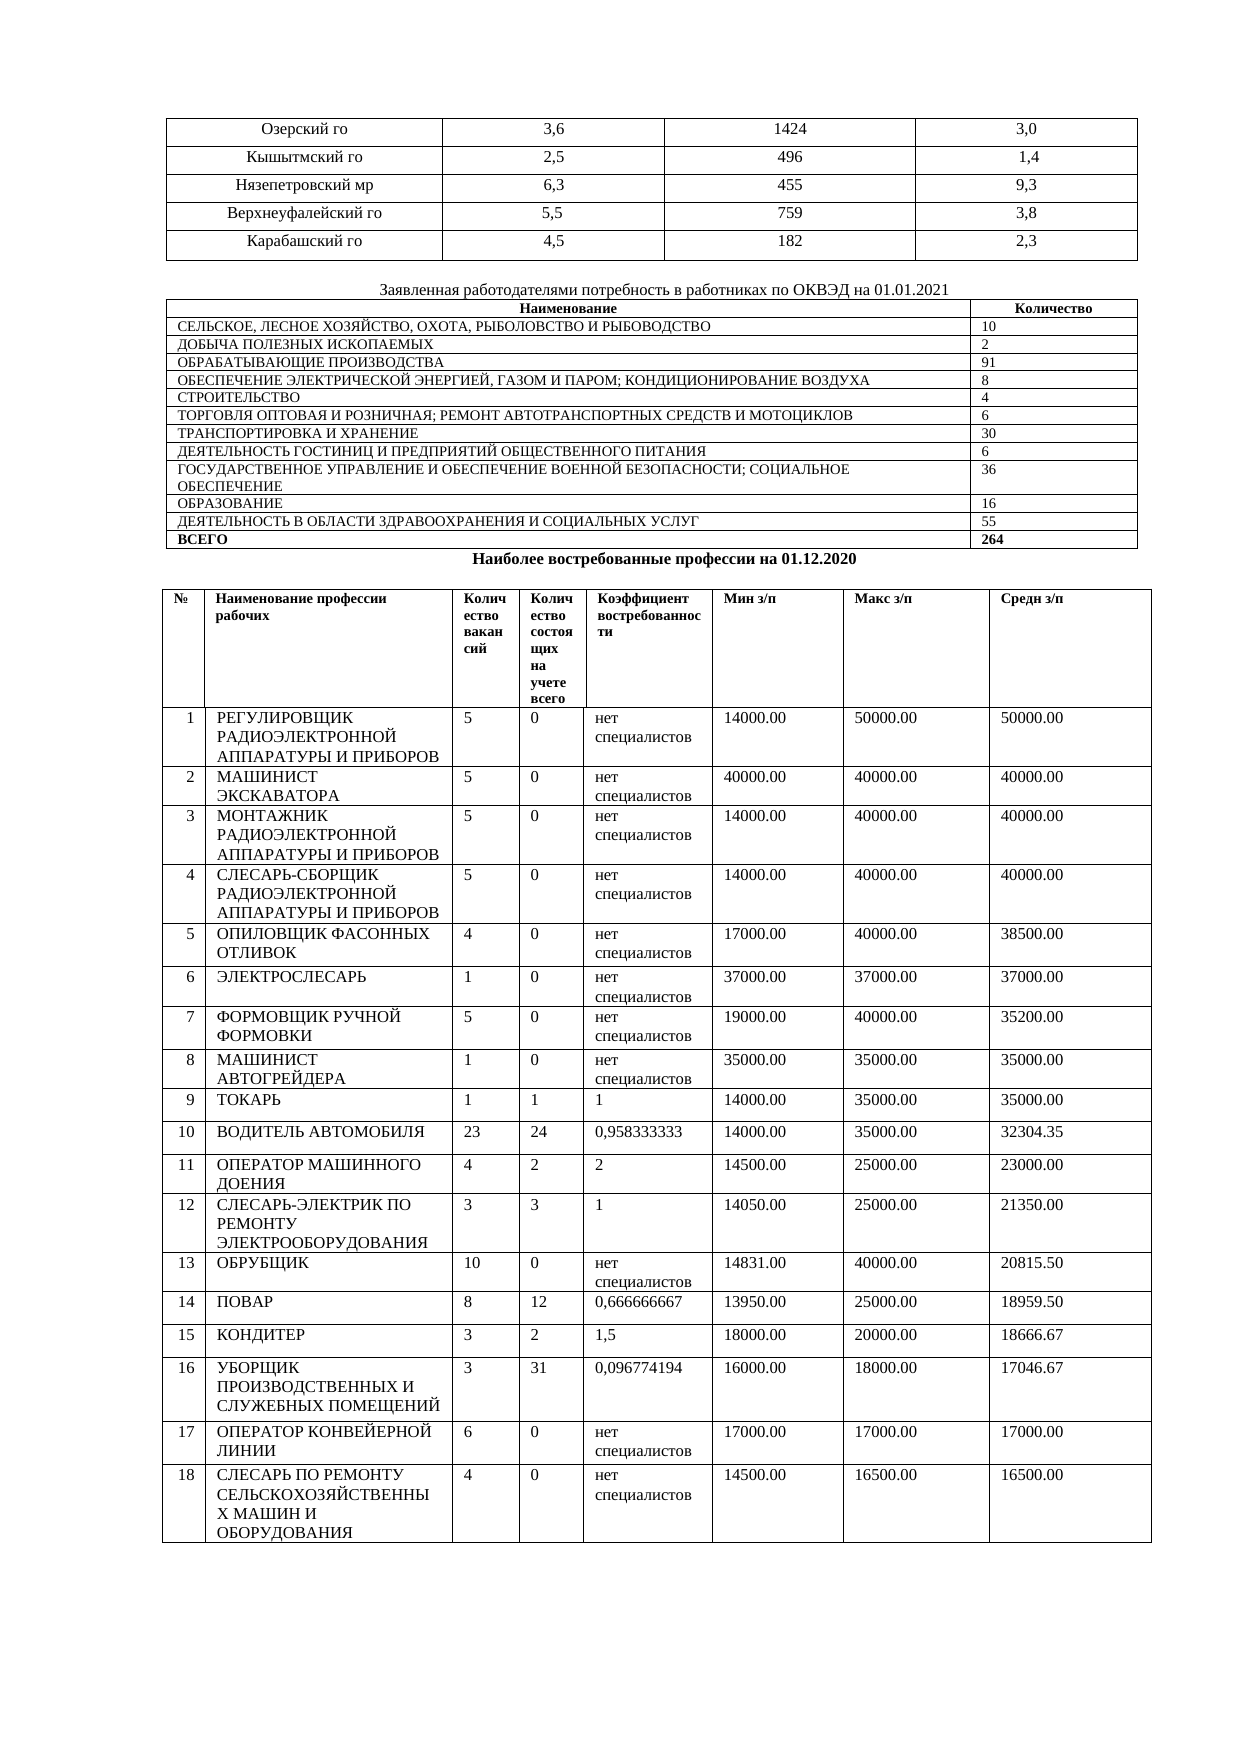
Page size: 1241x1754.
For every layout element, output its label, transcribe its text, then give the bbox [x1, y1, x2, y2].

table_cell Кышытмский го [167, 147, 442, 174]
table_cell 0 [520, 1465, 583, 1542]
table_cell 13 [163, 1253, 205, 1291]
table_cell 35000.00 [844, 1122, 989, 1154]
table_cell ДЕЯТЕЛЬНОСТЬ ГОСТИНИЦ И ПРЕДПРИЯТИЙ ОБЩЕСТВЕННОГО ПИТАНИЯ [167, 443, 970, 459]
table_cell 3,0 [916, 119, 1137, 146]
table_cell 18959.50 [990, 1292, 1151, 1324]
table_cell 35000.00 [713, 1050, 843, 1088]
table_cell нет специалистов [584, 1050, 712, 1088]
table_cell 50000.00 [990, 708, 1151, 766]
table_cell ОБРАБАТЫВАЮЩИЕ ПРОИЗВОДСТВА [167, 354, 970, 370]
table_cell 17 [163, 1422, 205, 1464]
table_cell 16 [163, 1358, 205, 1421]
table_cell ЭЛЕКТРОСЛЕСАРЬ [206, 967, 452, 1006]
table_cell 3 [520, 1194, 583, 1252]
table_cell 1,4 [916, 147, 1137, 174]
table_cell 1,5 [584, 1325, 712, 1357]
table_cell 11 [163, 1155, 205, 1193]
table_cell 16 [971, 495, 1137, 512]
table_cell 0 [520, 806, 583, 863]
table_cell 24 [520, 1122, 583, 1154]
table_cell 0 [520, 1007, 583, 1049]
table_cell 18000.00 [713, 1325, 843, 1357]
table_cell 1 [453, 1089, 519, 1121]
table_cell 4 [453, 924, 519, 966]
table_cell 14500.00 [713, 1465, 843, 1542]
table_cell 0,666666667 [584, 1292, 712, 1324]
table_cell 2 [520, 1325, 583, 1357]
table_cell ОБРУБЩИК [206, 1253, 452, 1291]
table_cell 1 [453, 1050, 519, 1088]
table_cell 5 [453, 1007, 519, 1049]
table_cell ТОКАРЬ [206, 1089, 452, 1121]
table_cell 18000.00 [844, 1358, 989, 1421]
table_cell 40000.00 [844, 806, 989, 863]
table_cell 40000.00 [844, 1007, 989, 1049]
table_cell 30 [971, 425, 1137, 442]
table_cell 0 [520, 924, 583, 966]
table_cell ОПЕРАТОР КОНВЕЙЕРНОЙ ЛИНИИ [206, 1422, 452, 1464]
table_cell 3 [453, 1358, 519, 1421]
table_cell ПОВАР [206, 1292, 452, 1324]
table_cell 759 [665, 203, 915, 230]
table_cell нет специалистов [584, 967, 712, 1006]
table_cell 25000.00 [844, 1155, 989, 1193]
table_cell 35000.00 [844, 1089, 989, 1121]
table_cell 25000.00 [844, 1292, 989, 1324]
table_cell 6 [971, 443, 1137, 459]
table_cell 496 [665, 147, 915, 174]
table_cell 40000.00 [844, 1253, 989, 1291]
table_cell 5,5 [443, 203, 664, 230]
table_cell нет специалистов [584, 806, 712, 863]
table_cell СТРОИТЕЛЬСТВО [167, 389, 970, 406]
table_cell 0,958333333 [584, 1122, 712, 1154]
table_cell 20000.00 [844, 1325, 989, 1357]
table_cell 2 [520, 1155, 583, 1193]
table_cell 2 [584, 1155, 712, 1193]
table_header Средн з/п [990, 590, 1151, 707]
table_cell 17000.00 [713, 924, 843, 966]
table_cell 91 [971, 354, 1137, 370]
table_cell 15 [163, 1325, 205, 1357]
table_cell 18 [163, 1465, 205, 1542]
table_cell 17000.00 [990, 1422, 1151, 1464]
table_cell 14000.00 [713, 708, 843, 766]
table_cell 0 [520, 1422, 583, 1464]
table_cell 14831.00 [713, 1253, 843, 1291]
table_cell 13950.00 [713, 1292, 843, 1324]
table_cell нет специалистов [584, 865, 712, 922]
table_cell 5 [453, 767, 519, 805]
table_cell 38500.00 [990, 924, 1151, 966]
table_cell 264 [971, 531, 1137, 547]
table_cell ОБЕСПЕЧЕНИЕ ЭЛЕКТРИЧЕСКОЙ ЭНЕРГИЕЙ, ГАЗОМ И ПАРОМ; КОНДИЦИОНИРОВАНИЕ ВОЗДУХА [167, 371, 970, 388]
table_cell Карабашский го [167, 231, 442, 260]
table_cell 36 [971, 461, 1137, 494]
text Наиболее востребованные профессии на 01.12.2020 [177, 548, 1152, 568]
table_header Количество состоящих на учете всего [520, 590, 586, 707]
table_cell КОНДИТЕР [206, 1325, 452, 1357]
table_cell 32304.35 [990, 1122, 1151, 1154]
table_header Мин з/п [713, 590, 843, 707]
table_cell 12 [163, 1194, 205, 1252]
table_cell 0 [520, 708, 583, 766]
table_cell 6 [163, 967, 205, 1006]
table_cell 21350.00 [990, 1194, 1151, 1252]
table_cell 0,096774194 [584, 1358, 712, 1421]
table_cell 20815.50 [990, 1253, 1151, 1291]
table_cell 10 [453, 1253, 519, 1291]
table_cell 182 [665, 231, 915, 260]
table_cell 4 [453, 1465, 519, 1542]
table_cell УБОРЩИК ПРОИЗВОДСТВЕННЫХ И СЛУЖЕБНЫХ ПОМЕЩЕНИЙ [206, 1358, 452, 1421]
table_cell ТРАНСПОРТИРОВКА И ХРАНЕНИЕ [167, 425, 970, 442]
table_cell 8 [163, 1050, 205, 1088]
table_cell нет специалистов [584, 1422, 712, 1464]
table_cell 0 [520, 967, 583, 1006]
table_cell 35000.00 [844, 1050, 989, 1088]
table_cell 1 [520, 1089, 583, 1121]
table_cell 18666.67 [990, 1325, 1151, 1357]
table_cell 40000.00 [844, 767, 989, 805]
table_cell 40000.00 [990, 865, 1151, 922]
table_cell 4 [163, 865, 205, 922]
table_cell МАШИНИСТ ЭКСКАВАТОРА [206, 767, 452, 805]
table_cell 40000.00 [713, 767, 843, 805]
table_cell 50000.00 [844, 708, 989, 766]
table_cell 40000.00 [990, 806, 1151, 863]
table_cell 55 [971, 513, 1137, 530]
table_cell 4,5 [443, 231, 664, 260]
table_cell 2 [971, 336, 1137, 353]
table_cell 6 [971, 407, 1137, 424]
table_cell 37000.00 [844, 967, 989, 1006]
table_cell ГОСУДАРСТВЕННОЕ УПРАВЛЕНИЕ И ОБЕСПЕЧЕНИЕ ВОЕННОЙ БЕЗОПАСНОСТИ; СОЦИАЛЬНОЕ ОБЕСПЕЧЕНИЕ [167, 461, 970, 494]
table_cell 0 [520, 865, 583, 922]
table_cell ФОРМОВЩИК РУЧНОЙ ФОРМОВКИ [206, 1007, 452, 1049]
table_cell 0 [520, 1253, 583, 1291]
table_cell ОПЕРАТОР МАШИННОГО ДОЕНИЯ [206, 1155, 452, 1193]
table_header Количество [971, 300, 1137, 317]
table_cell 14000.00 [713, 1122, 843, 1154]
table_cell 4 [453, 1155, 519, 1193]
table_cell 455 [665, 175, 915, 202]
table_cell нет специалистов [584, 708, 712, 766]
table_cell 16500.00 [990, 1465, 1151, 1542]
table_cell 7 [163, 1007, 205, 1049]
table_cell 3,6 [443, 119, 664, 146]
table_cell 35000.00 [990, 1089, 1151, 1121]
table_cell 2,5 [443, 147, 664, 174]
table_cell 1 [163, 708, 205, 766]
table_cell 5 [453, 708, 519, 766]
table_cell ВОДИТЕЛЬ АВТОМОБИЛЯ [206, 1122, 452, 1154]
table_cell 3 [163, 806, 205, 863]
table_cell СЛЕСАРЬ-СБОРЩИК РАДИОЭЛЕКТРОННОЙ АППАРАТУРЫ И ПРИБОРОВ [206, 865, 452, 922]
table_cell 14 [163, 1292, 205, 1324]
table_cell 40000.00 [990, 767, 1151, 805]
table_cell 0 [520, 767, 583, 805]
table_cell 14050.00 [713, 1194, 843, 1252]
table_cell 5 [453, 865, 519, 922]
table_cell СЛЕСАРЬ-ЭЛЕКТРИК ПО РЕМОНТУ ЭЛЕКТРООБОРУДОВАНИЯ [206, 1194, 452, 1252]
table_cell 14000.00 [713, 806, 843, 863]
table_cell 3,8 [916, 203, 1137, 230]
table_cell Верхнеуфалейский го [167, 203, 442, 230]
table_cell 12 [520, 1292, 583, 1324]
table_cell СЛЕСАРЬ ПО РЕМОНТУ СЕЛЬСКОХОЗЯЙСТВЕННЫХ МАШИН И ОБОРУДОВАНИЯ [206, 1465, 452, 1542]
table_cell нет специалистов [584, 924, 712, 966]
table_cell 14000.00 [713, 865, 843, 922]
table_cell 25000.00 [844, 1194, 989, 1252]
table_cell 23 [453, 1122, 519, 1154]
table_cell ДОБЫЧА ПОЛЕЗНЫХ ИСКОПАЕМЫХ [167, 336, 970, 353]
table_cell ОПИЛОВЩИК ФАСОННЫХ ОТЛИВОК [206, 924, 452, 966]
table_cell 8 [453, 1292, 519, 1324]
table_cell 10 [163, 1122, 205, 1154]
table_cell 40000.00 [844, 865, 989, 922]
table_cell 16500.00 [844, 1465, 989, 1542]
table_cell 8 [971, 371, 1137, 388]
table_cell 37000.00 [990, 967, 1151, 1006]
table_cell нет специалистов [584, 767, 712, 805]
table_cell 16000.00 [713, 1358, 843, 1421]
table_cell 1 [584, 1194, 712, 1252]
table_cell 6 [453, 1422, 519, 1464]
table_cell 35200.00 [990, 1007, 1151, 1049]
table_cell 37000.00 [713, 967, 843, 1006]
table_cell Озерский го [167, 119, 442, 146]
table_cell ТОРГОВЛЯ ОПТОВАЯ И РОЗНИЧНАЯ; РЕМОНТ АВТОТРАНСПОРТНЫХ СРЕДСТВ И МОТОЦИКЛОВ [167, 407, 970, 424]
table_cell 19000.00 [713, 1007, 843, 1049]
text Заявленная работодателями потребность в работниках по ОКВЭД на 01.01.2021 [177, 280, 1152, 299]
table_cell ДЕЯТЕЛЬНОСТЬ В ОБЛАСТИ ЗДРАВООХРАНЕНИЯ И СОЦИАЛЬНЫХ УСЛУГ [167, 513, 970, 530]
table_cell 1424 [665, 119, 915, 146]
table_cell 5 [453, 806, 519, 863]
table_cell 3 [453, 1194, 519, 1252]
table_header № [163, 590, 204, 707]
table_cell 35000.00 [990, 1050, 1151, 1088]
table_header Количество вакансий [453, 590, 519, 707]
table_cell РЕГУЛИРОВЩИК РАДИОЭЛЕКТРОННОЙ АППАРАТУРЫ И ПРИБОРОВ [206, 708, 452, 766]
table_cell 4 [971, 389, 1137, 406]
table_cell ОБРАЗОВАНИЕ [167, 495, 970, 512]
table_cell 0 [520, 1050, 583, 1088]
table_cell СЕЛЬСКОЕ, ЛЕСНОЕ ХОЗЯЙСТВО, ОХОТА, РЫБОЛОВСТВО И РЫБОВОДСТВО [167, 318, 970, 335]
table_cell МАШИНИСТ АВТОГРЕЙДЕРА [206, 1050, 452, 1088]
table_cell 1 [453, 967, 519, 1006]
table_cell 3 [453, 1325, 519, 1357]
table_cell нет специалистов [584, 1465, 712, 1542]
table_cell 14000.00 [713, 1089, 843, 1121]
table_cell 2,3 [916, 231, 1137, 260]
table_header Макс з/п [844, 590, 989, 707]
table_cell 10 [971, 318, 1137, 335]
table_cell 9 [163, 1089, 205, 1121]
table_cell 6,3 [443, 175, 664, 202]
table_cell 17000.00 [844, 1422, 989, 1464]
table_cell 40000.00 [844, 924, 989, 966]
table_cell 23000.00 [990, 1155, 1151, 1193]
table_cell 31 [520, 1358, 583, 1421]
table_cell 1 [584, 1089, 712, 1121]
table_cell 5 [163, 924, 205, 966]
table_cell нет специалистов [584, 1007, 712, 1049]
table_cell 17046.67 [990, 1358, 1151, 1421]
table_cell МОНТАЖНИК РАДИОЭЛЕКТРОННОЙ АППАРАТУРЫ И ПРИБОРОВ [206, 806, 452, 863]
table_cell нет специалистов [584, 1253, 712, 1291]
table_cell Нязепетровский мр [167, 175, 442, 202]
table_cell 14500.00 [713, 1155, 843, 1193]
table_cell 2 [163, 767, 205, 805]
table_header Коэффициент востребованности [587, 590, 712, 707]
table_header Наименование профессии рабочих [205, 590, 452, 707]
table_header Наименование [167, 300, 970, 317]
table_cell ВСЕГО [167, 531, 970, 547]
table_cell 9,3 [916, 175, 1137, 202]
table_cell 17000.00 [713, 1422, 843, 1464]
